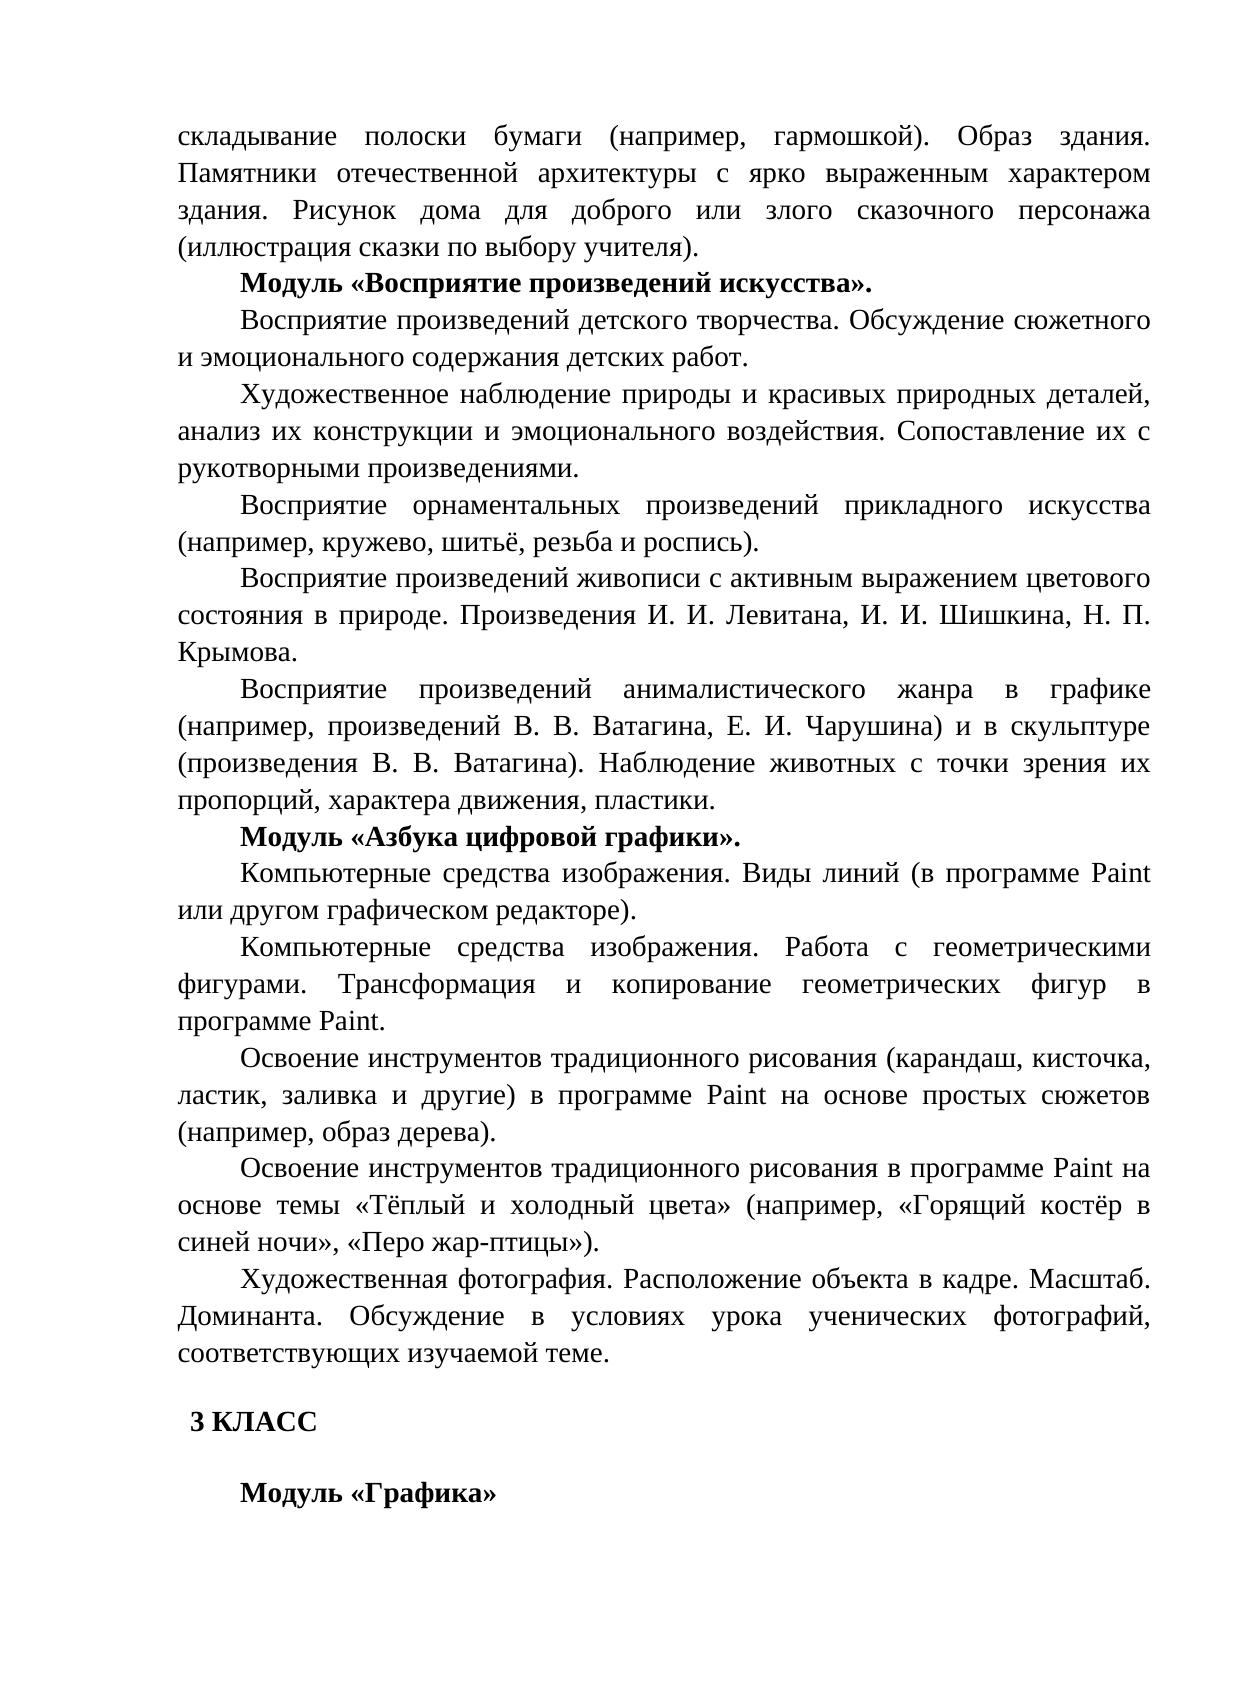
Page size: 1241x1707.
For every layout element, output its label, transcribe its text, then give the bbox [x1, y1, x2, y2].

text 3 КЛАСС [190, 1404, 1152, 1438]
text Модуль «Восприятие произведений искусства». [177, 266, 1152, 299]
text Восприятие произведений анималистического жанра в графике (например, произведений В. В. Ватагина, Е. И. Чарушина) и в скульптуре (произведения В. В. Ватагина). Наблюдение животных с точки зрения их пропорций, характера движения, пластики. [177, 671, 1152, 815]
text Компьютерные средства изображения. Виды линий (в программе Paint или другом графическом редакторе). [177, 856, 1152, 926]
text Модуль «Азбука цифровой графики». [177, 819, 1152, 852]
text Восприятие орнаментальных произведений прикладного искусства (например, кружево, шитьё, резьба и роспись). [177, 487, 1152, 557]
text Художественная фотография. Расположение объекта в кадре. Масштаб. Доминанта. Обсуждение в условиях урока ученических фотографий, соответствующих изучаемой теме. [177, 1261, 1152, 1368]
text Освоение инструментов традиционного рисования (карандаш, кисточка, ластик, заливка и другие) в программе Paint на основе простых сюжетов (например, образ дерева). [177, 1040, 1152, 1147]
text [177, 118, 1152, 262]
text Освоение инструментов традиционного рисования в программе Paint на основе темы «Тёплый и холодный цвета» (например, «Горящий костёр в синей ночи», «Перо жар-птицы»). [177, 1151, 1152, 1258]
text Модуль «Графика» [177, 1475, 1152, 1508]
text Художественное наблюдение природы и красивых природных деталей, анализ их конструкции и эмоционального воздействия. Сопоставление их с рукотворными произведениями. [177, 376, 1152, 483]
text Восприятие произведений детского творчества. Обсуждение сюжетного и эмоционального содержания детских работ. [177, 302, 1152, 373]
text Компьютерные средства изображения. Работа с геометрическими фигурами. Трансформация и копирование геометрических фигур в программе Paint. [177, 929, 1152, 1037]
text Восприятие произведений живописи с активным выражением цветового состояния в природе. Произведения И. И. Левитана, И. И. Шишкина, Н. П. Крымова. [177, 561, 1152, 668]
